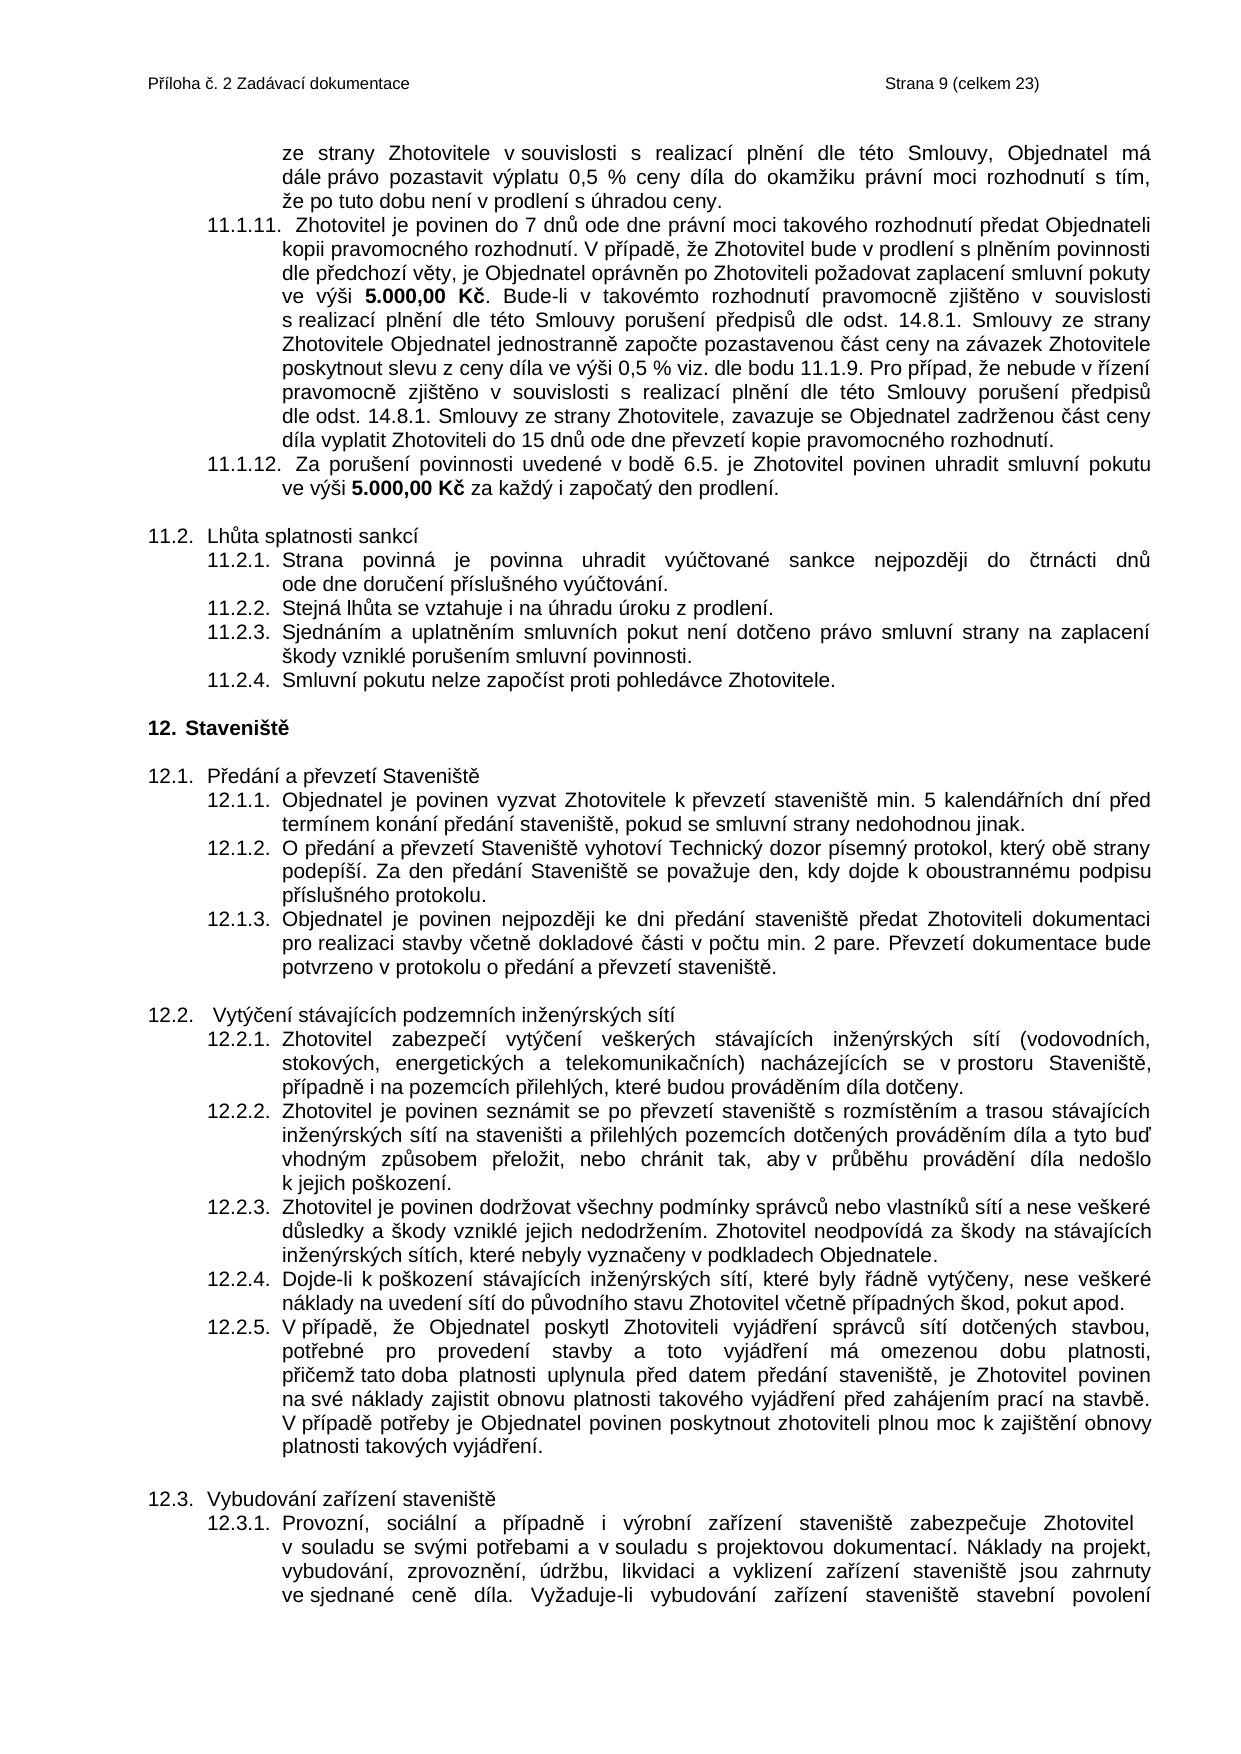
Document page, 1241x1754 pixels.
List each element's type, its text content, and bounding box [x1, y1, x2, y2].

list Za porušení povinnosti uvedené v bodě 6.5. je Zhotovitel povinen uhradit smluvní pokutu ve výši 5.000,00 Kč za každý i započatý den prodlení. [207, 452, 1152, 500]
list Zhotovitel je povinen do 7 dnů ode dne právní moci takového rozhodnutí předat Objednateli kopii pravomocného rozhodnutí. V případě, že Zhotovitel bude v prodlení s plněním povinnosti dle předchozí věty, je Objednatel oprávněn po Zhotoviteli požadovat zaplacení smluvní pokuty ve výši 5.000,00 Kč. Bude-li v takovémto rozhodnutí pravomocně zjištěno v souvislosti s realizací plnění dle této Smlouvy porušení předpisů dle odst. 14.8.1. Smlouvy ze strany Zhotovitele Objednatel jednostranně započte pozastavenou část ceny na závazek Zhotovitele poskytnout slevu z ceny díla ve výši 0,5 % viz. dle bodu 11.1.9. Pro případ, že nebude v řízení pravomocně zjištěno v souvislosti s realizací plnění dle této Smlouvy porušení předpisů dle odst. 14.8.1. Smlouvy ze strany Zhotovitele, zavazuje se Objednatel zadrženou část ceny díla vyplatit Zhotoviteli do 15 dnů ode dne převzetí kopie pravomocného rozhodnutí. [207, 212, 1152, 452]
list Vytýčení stávajících podzemních inženýrských sítí [148, 1003, 1152, 1027]
list Sjednáním a uplatněním smluvních pokut není dotčeno právo smluvní strany na zaplacení škody vzniklé porušením smluvní povinnosti. [207, 620, 1152, 668]
list Zhotovitel je povinen seznámit se po převzetí staveniště s rozmístěním a trasou stávajících inženýrských sítí na staveništi a přilehlých pozemcích dotčených prováděním díla a tyto buď vhodným způsobem přeložit, nebo chránit tak, aby v průběhu provádění díla nedošlo k jejich poškození. [207, 1099, 1152, 1195]
list Zhotovitel je povinen dodržovat všechny podmínky správců nebo vlastníků sítí a nese veškeré důsledky a škody vzniklé jejich nedodržením. Zhotovitel neodpovídá za škody na stávajících inženýrských sítích, které nebyly vyznačeny v podkladech Objednatele. [207, 1195, 1152, 1267]
list Stejná lhůta se vztahuje i na úhradu úroku z prodlení. [207, 596, 1152, 620]
list Objednatel je povinen vyzvat Zhotovitele k převzetí staveniště min. 5 kalendářních dní před termínem konání předání staveniště, pokud se smluvní strany nedohodnou jinak. [207, 787, 1152, 835]
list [207, 1511, 1152, 1607]
list Předání a převzetí Staveniště [148, 763, 1152, 787]
list Strana povinná je povinna uhradit vyúčtované sankce nejpozději do čtrnácti dnů ode dne doručení příslušného vyúčtování. [207, 548, 1152, 596]
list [207, 141, 1152, 212]
list Smluvní pokutu nelze započíst proti pohledávce Zhotovitele. [207, 668, 1152, 692]
list Dojde-li k poškození stávajících inženýrských sítí, které byly řádně vytýčeny, nese veškeré náklady na uvedení sítí do původního stavu Zhotovitel včetně případných škod, pokut apod. [207, 1267, 1152, 1314]
list Zhotovitel zabezpečí vytýčení veškerých stávajících inženýrských sítí (vodovodních, stokových, energetických a telekomunikačních) nacházejících se v prostoru Staveniště, případně i na pozemcích přilehlých, které budou prováděním díla dotčeny. [207, 1027, 1152, 1099]
list Vybudování zařízení staveniště [148, 1487, 1152, 1511]
list O předání a převzetí Staveniště vyhotoví Technický dozor písemný protokol, který obě strany podepíší. Za den předání Staveniště se považuje den, kdy dojde k oboustrannému podpisu příslušného protokolu. [207, 835, 1152, 907]
list V případě, že Objednatel poskytl Zhotoviteli vyjádření správců sítí dotčených stavbou, potřebné pro provedení stavby a toto vyjádření má omezenou dobu platnosti, přičemž tato doba platnosti uplynula před datem předání staveniště, je Zhotovitel povinen na své náklady zajistit obnovu platnosti takového vyjádření před zahájením prací na stavbě. V případě potřeby je Objednatel povinen poskytnout zhotoviteli plnou moc k zajištění obnovy platnosti takových vyjádření. [207, 1314, 1152, 1458]
list Lhůta splatnosti sankcí [148, 524, 1152, 548]
list Objednatel je povinen nejpozději ke dni předání staveniště předat Zhotoviteli dokumentaci pro realizaci stavby včetně dokladové části v počtu min. 2 pare. Převzetí dokumentace bude potvrzeno v protokolu o předání a převzetí staveniště. [207, 907, 1152, 979]
list Staveniště [148, 716, 1152, 739]
